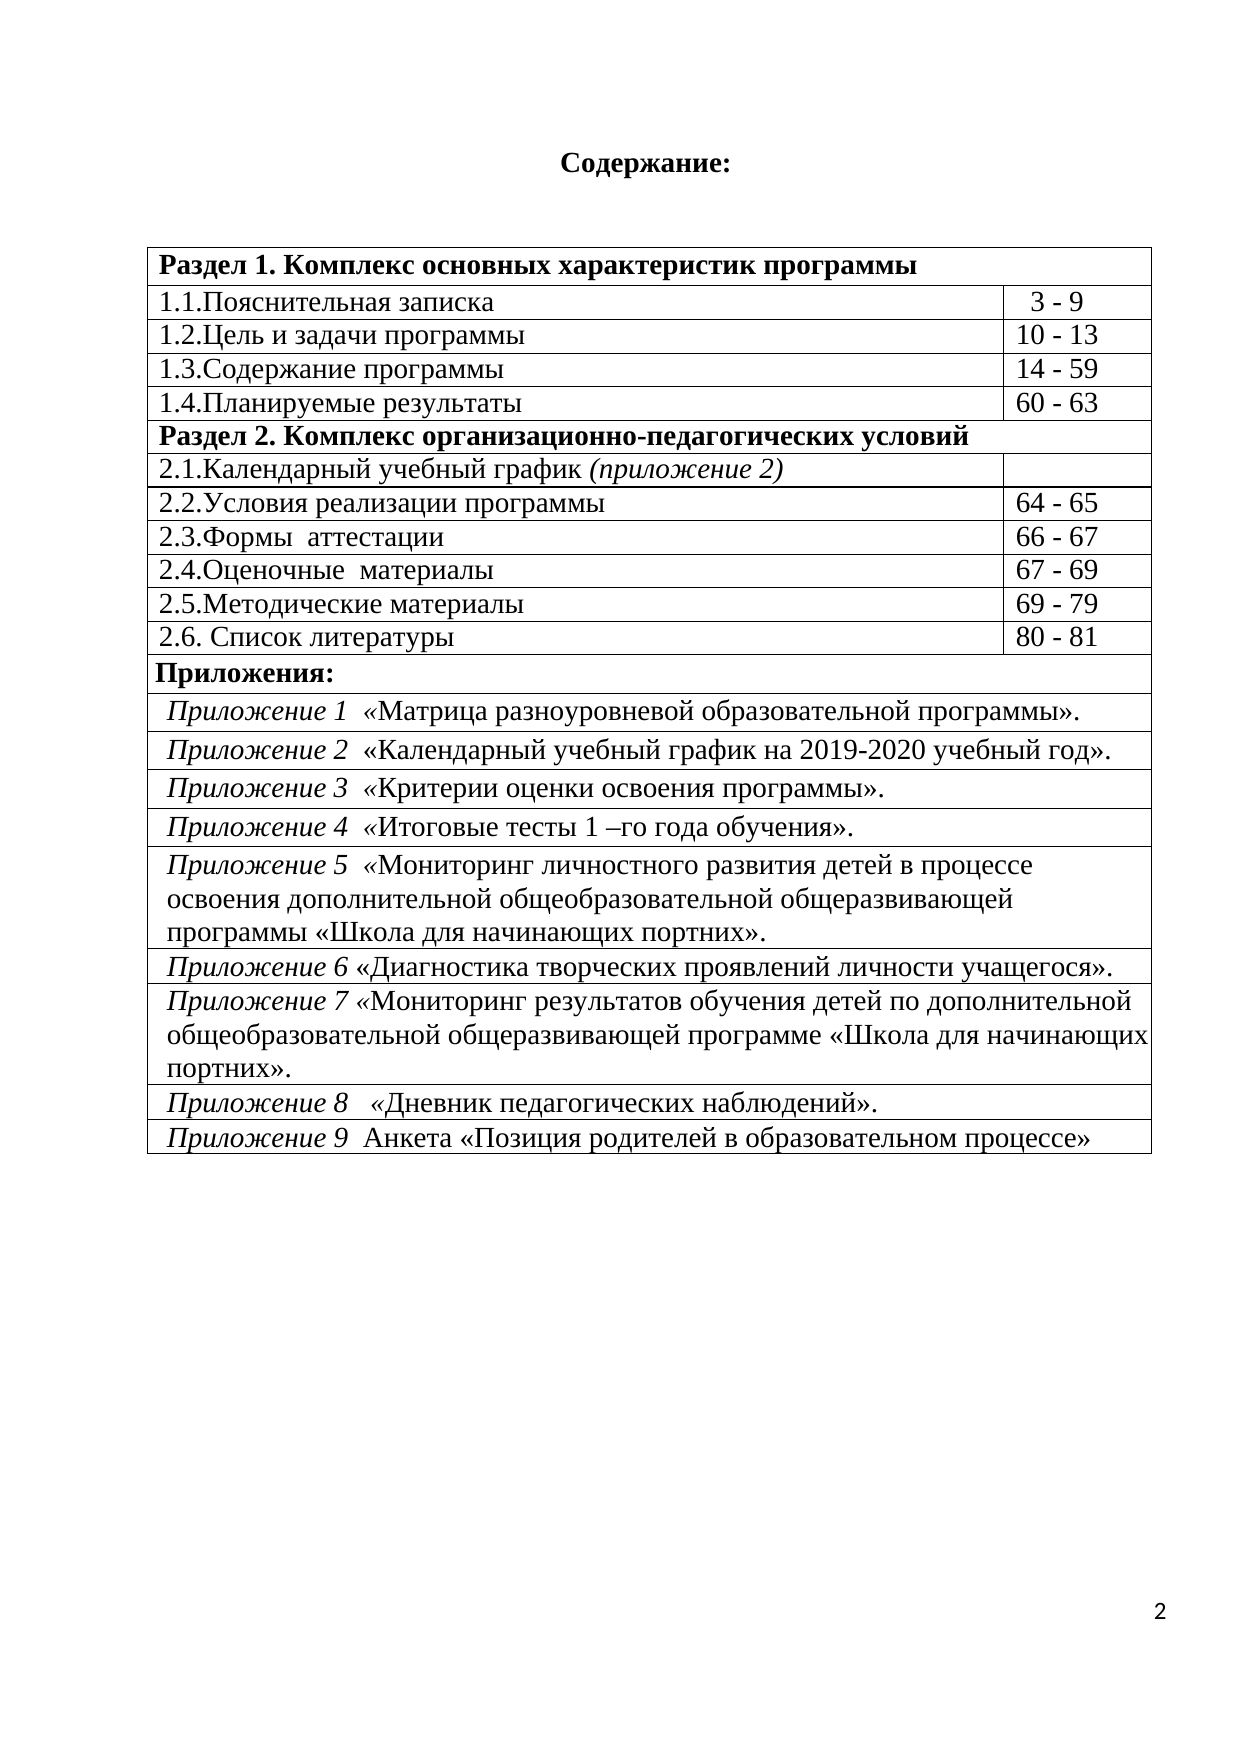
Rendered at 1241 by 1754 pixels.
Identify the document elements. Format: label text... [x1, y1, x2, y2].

table_cell Приложение 3 «Критерии оценки освоения программы». [148, 770, 1151, 808]
table_header Раздел 1. Комплекс основных характеристик программы [148, 248, 1151, 285]
table_cell 66 - 67 [1004, 521, 1151, 553]
table_cell 1.2.Цель и задачи программы [148, 320, 1003, 352]
table_cell 67 - 69 [1004, 555, 1151, 587]
table_cell Приложение 6 «Диагностика творческих проявлений личности учащегося». [148, 949, 1151, 982]
table_cell 2.1.Календарный учебный график (приложение 2) [148, 454, 1003, 486]
table_cell Приложения: [148, 655, 1151, 692]
table_cell [1004, 454, 1151, 486]
table_cell 14 - 59 [1004, 354, 1151, 386]
table_cell 2.6. Список литературы [148, 622, 1003, 654]
table_cell 2.2.Условия реализации программы [148, 488, 1003, 520]
table_cell Приложение 7 «Мониторинг результатов обучения детей по дополнительной общеобразовательной общеразвивающей программе «Школа для начинающих портних». [148, 984, 1151, 1084]
table_cell 60 - 63 [1004, 387, 1151, 419]
table_cell Приложение 5 «Мониторинг личностного развития детей в процессе освоения дополнительной общеобразовательной общеразвивающей программы «Школа для начинающих портних». [148, 847, 1151, 948]
subtitle Содержание: [151, 146, 1140, 179]
table_cell Приложение 1 «Матрица разноуровневой образовательной программы». [148, 694, 1151, 731]
table_cell 69 - 79 [1004, 588, 1151, 621]
table_cell 2.4.Оценочные материалы [148, 555, 1003, 587]
table_cell 1.3.Содержание программы [148, 354, 1003, 386]
table_cell Приложение 2 «Календарный учебный график на 2019-2020 учебный год». [148, 732, 1151, 769]
table_cell 3 - 9 [1004, 286, 1151, 319]
table_cell 2.3.Формы аттестации [148, 521, 1003, 553]
table_cell Приложение 4 «Итоговые тесты 1 –го года обучения». [148, 809, 1151, 846]
table_cell 1.4.Планируемые результаты [148, 387, 1003, 419]
table_cell 10 - 13 [1004, 320, 1151, 352]
table_cell 64 - 65 [1004, 488, 1151, 520]
table_cell 1.1.Пояснительная записка [148, 286, 1003, 319]
table_cell 2.5.Методические материалы [148, 588, 1003, 621]
table_cell 80 - 81 [1004, 622, 1151, 654]
table_cell Приложение 9 Анкета «Позиция родителей в образовательном процессе» [148, 1120, 1151, 1153]
table_cell Раздел 2. Комплекс организационно-педагогических условий [148, 421, 1151, 453]
table_cell Приложение 8 «Дневник педагогических наблюдений». [148, 1085, 1151, 1119]
